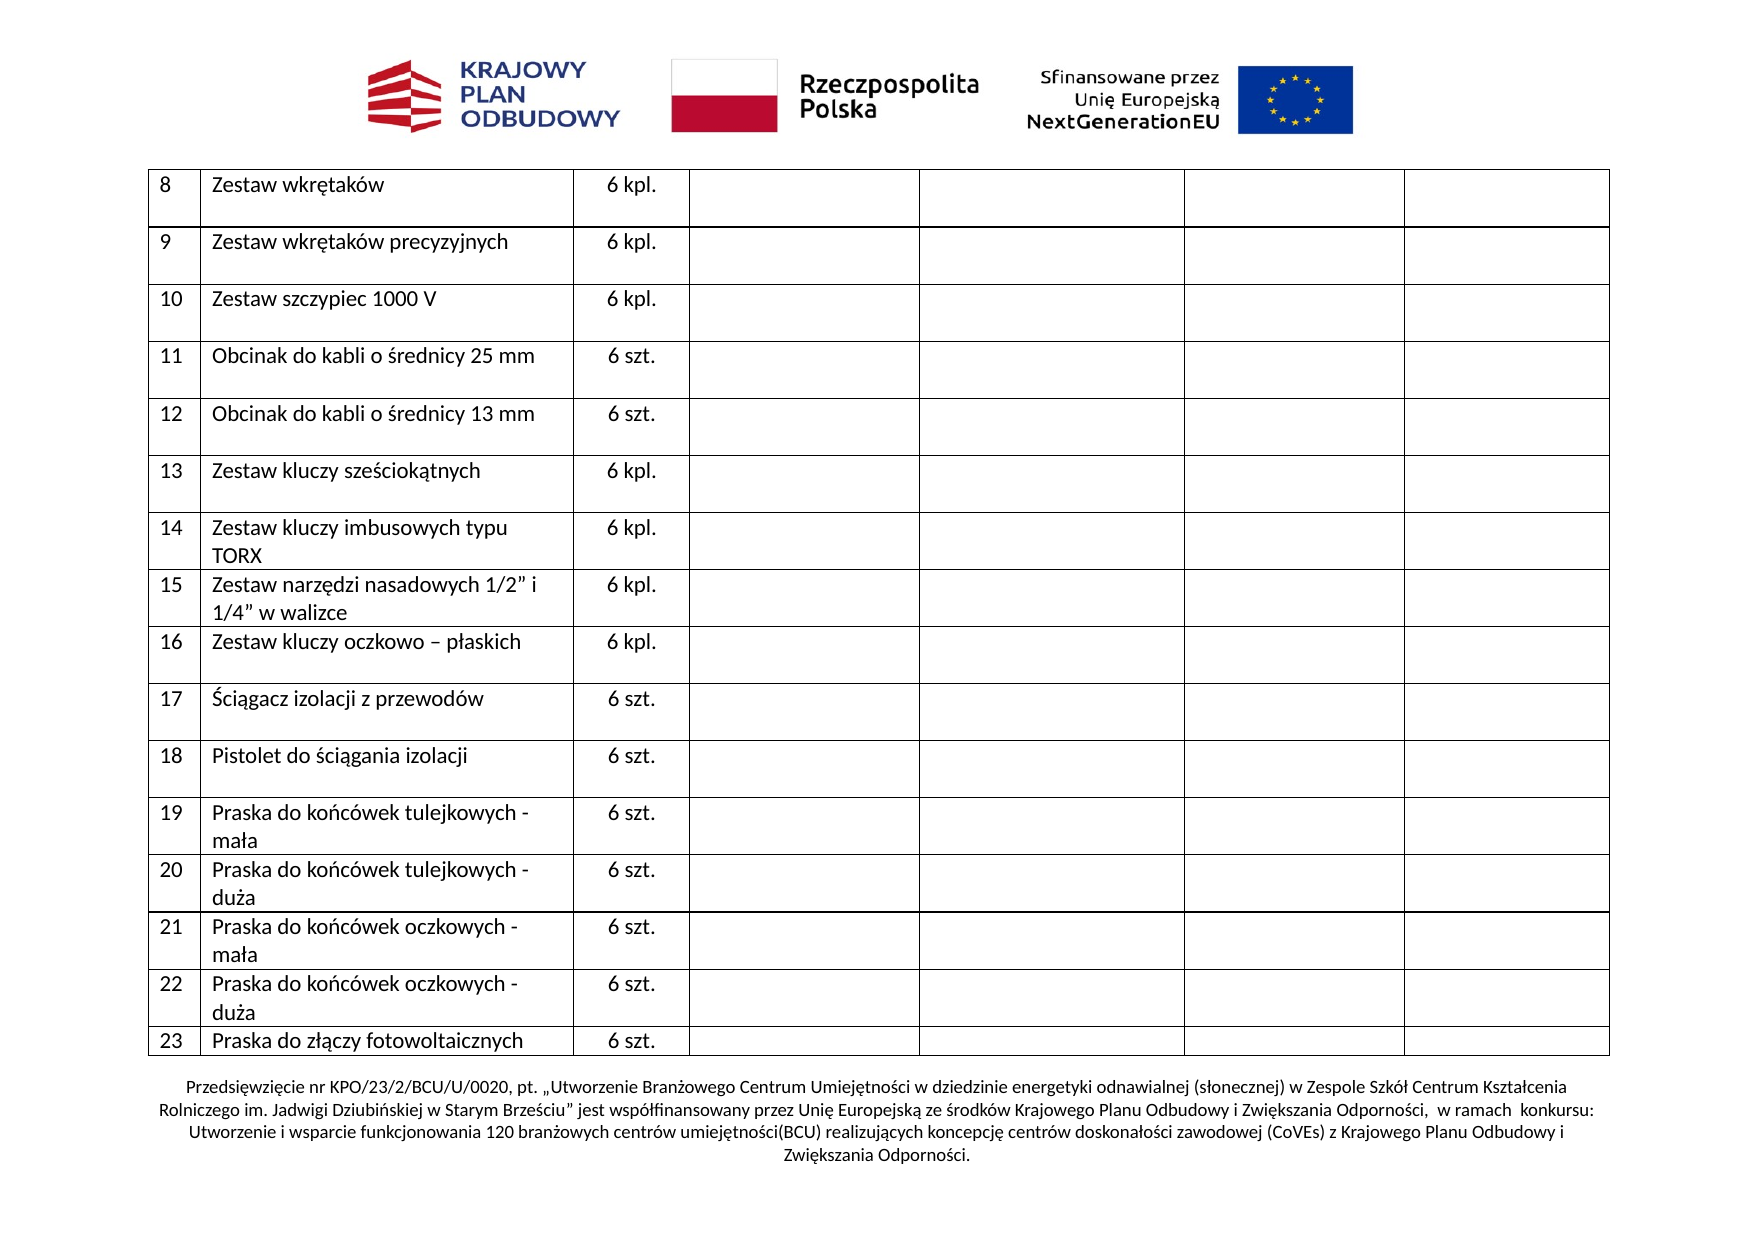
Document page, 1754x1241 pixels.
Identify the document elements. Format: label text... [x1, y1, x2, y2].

table_cell Zestaw wkrętaków [201, 170, 573, 226]
table_cell [690, 970, 919, 1026]
table_cell [1185, 627, 1404, 683]
table_cell 6 szt. [574, 741, 689, 797]
table_cell [149, 741, 200, 797]
table_cell [690, 513, 919, 569]
table_cell Zestaw kluczy oczkowo – płaskich [201, 627, 573, 683]
table_cell 6 kpl. [574, 285, 689, 341]
table_cell [1405, 513, 1609, 569]
table_cell [149, 1027, 200, 1055]
table_cell [920, 741, 1184, 797]
table_cell [1185, 855, 1404, 911]
table_cell [690, 913, 919, 968]
table_cell [1185, 456, 1404, 512]
table_cell [1185, 228, 1404, 283]
table_cell [920, 627, 1184, 683]
table_cell 6 szt. [574, 1027, 689, 1055]
table_cell 6 szt. [574, 399, 689, 455]
table_cell Zestaw kluczy imbusowych typu TORX [201, 513, 573, 569]
table_cell [690, 456, 919, 512]
table_cell 6 szt. [574, 684, 689, 740]
picture [330, 41, 1400, 157]
table_cell [1405, 285, 1609, 341]
table_cell Ściągacz izolacji z przewodów [201, 684, 573, 740]
table_cell [1405, 970, 1609, 1026]
table_cell 6 szt. [574, 342, 689, 398]
table_cell [149, 970, 200, 1026]
table_cell [1185, 684, 1404, 740]
table_cell [690, 342, 919, 398]
table_cell [1405, 342, 1609, 398]
table_cell [920, 855, 1184, 911]
table_cell [690, 399, 919, 455]
table_cell 6 kpl. [574, 570, 689, 626]
table_cell [1405, 456, 1609, 512]
table_cell [1405, 570, 1609, 626]
table_cell [149, 170, 200, 226]
table_cell Praska do końcówek oczkowych - mała [201, 913, 573, 968]
table_cell [1405, 1027, 1609, 1055]
table_cell [920, 285, 1184, 341]
table_cell [920, 399, 1184, 455]
table_cell 6 kpl. [574, 513, 689, 569]
table_cell [920, 798, 1184, 854]
table_cell [920, 228, 1184, 283]
table_cell [1185, 513, 1404, 569]
table_cell [149, 513, 200, 569]
table_cell [920, 1027, 1184, 1055]
table_cell 6 kpl. [574, 456, 689, 512]
table_cell [920, 684, 1184, 740]
table_cell Obcinak do kabli o średnicy 25 mm [201, 342, 573, 398]
table_cell [920, 170, 1184, 226]
table_cell [920, 513, 1184, 569]
table_cell [1185, 741, 1404, 797]
table_cell Obcinak do kabli o średnicy 13 mm [201, 399, 573, 455]
table_cell [920, 456, 1184, 512]
table_cell [1185, 342, 1404, 398]
table_cell [149, 456, 200, 512]
table_cell Zestaw wkrętaków precyzyjnych [201, 228, 573, 283]
table_cell [149, 855, 200, 911]
table_cell [1405, 627, 1609, 683]
table_cell Praska do złączy fotowoltaicznych [201, 1027, 573, 1055]
table_cell 6 kpl. [574, 170, 689, 226]
table_cell 6 szt. [574, 970, 689, 1026]
table_cell [690, 798, 919, 854]
table_cell [1185, 570, 1404, 626]
table_cell [920, 913, 1184, 968]
table_cell [1405, 798, 1609, 854]
table_cell 6 szt. [574, 913, 689, 968]
table_cell 6 szt. [574, 855, 689, 911]
table_cell 6 kpl. [574, 228, 689, 283]
table_cell [1185, 399, 1404, 455]
table_cell [149, 913, 200, 968]
table_cell [690, 684, 919, 740]
table_cell [149, 342, 200, 398]
table_cell [1405, 741, 1609, 797]
table_cell [1405, 399, 1609, 455]
table_cell [920, 342, 1184, 398]
table_cell [149, 627, 200, 683]
table_cell Praska do końcówek tulejkowych - duża [201, 855, 573, 911]
table_cell [1185, 285, 1404, 341]
table_cell [1405, 170, 1609, 226]
table_cell [690, 228, 919, 283]
table_cell Praska do końcówek tulejkowych - mała [201, 798, 573, 854]
table_cell [1185, 170, 1404, 226]
table_cell [149, 798, 200, 854]
table_cell [1405, 913, 1609, 968]
table_cell [690, 741, 919, 797]
table_cell [1405, 855, 1609, 911]
table_cell [1405, 228, 1609, 283]
table_cell Zestaw narzędzi nasadowych 1/2” i 1/4” w walizce [201, 570, 573, 626]
table_cell [690, 170, 919, 226]
table_cell [149, 684, 200, 740]
table_cell Praska do końcówek oczkowych - duża [201, 970, 573, 1026]
table_cell [690, 1027, 919, 1055]
table_cell Zestaw kluczy sześciokątnych [201, 456, 573, 512]
table_cell [920, 970, 1184, 1026]
table_cell [920, 570, 1184, 626]
table_cell [690, 570, 919, 626]
table_cell [1185, 1027, 1404, 1055]
table_cell [149, 399, 200, 455]
table_cell [1185, 970, 1404, 1026]
table_cell [690, 627, 919, 683]
table_cell [1405, 684, 1609, 740]
table_cell [1185, 913, 1404, 968]
table_cell [690, 855, 919, 911]
table_cell Zestaw szczypiec 1000 V [201, 285, 573, 341]
table_cell [149, 570, 200, 626]
table_cell [1185, 798, 1404, 854]
table_cell Pistolet do ściągania izolacji [201, 741, 573, 797]
table_cell [149, 285, 200, 341]
table_cell 6 kpl. [574, 627, 689, 683]
table_cell 6 szt. [574, 798, 689, 854]
table_cell [149, 228, 200, 283]
table_cell [690, 285, 919, 341]
